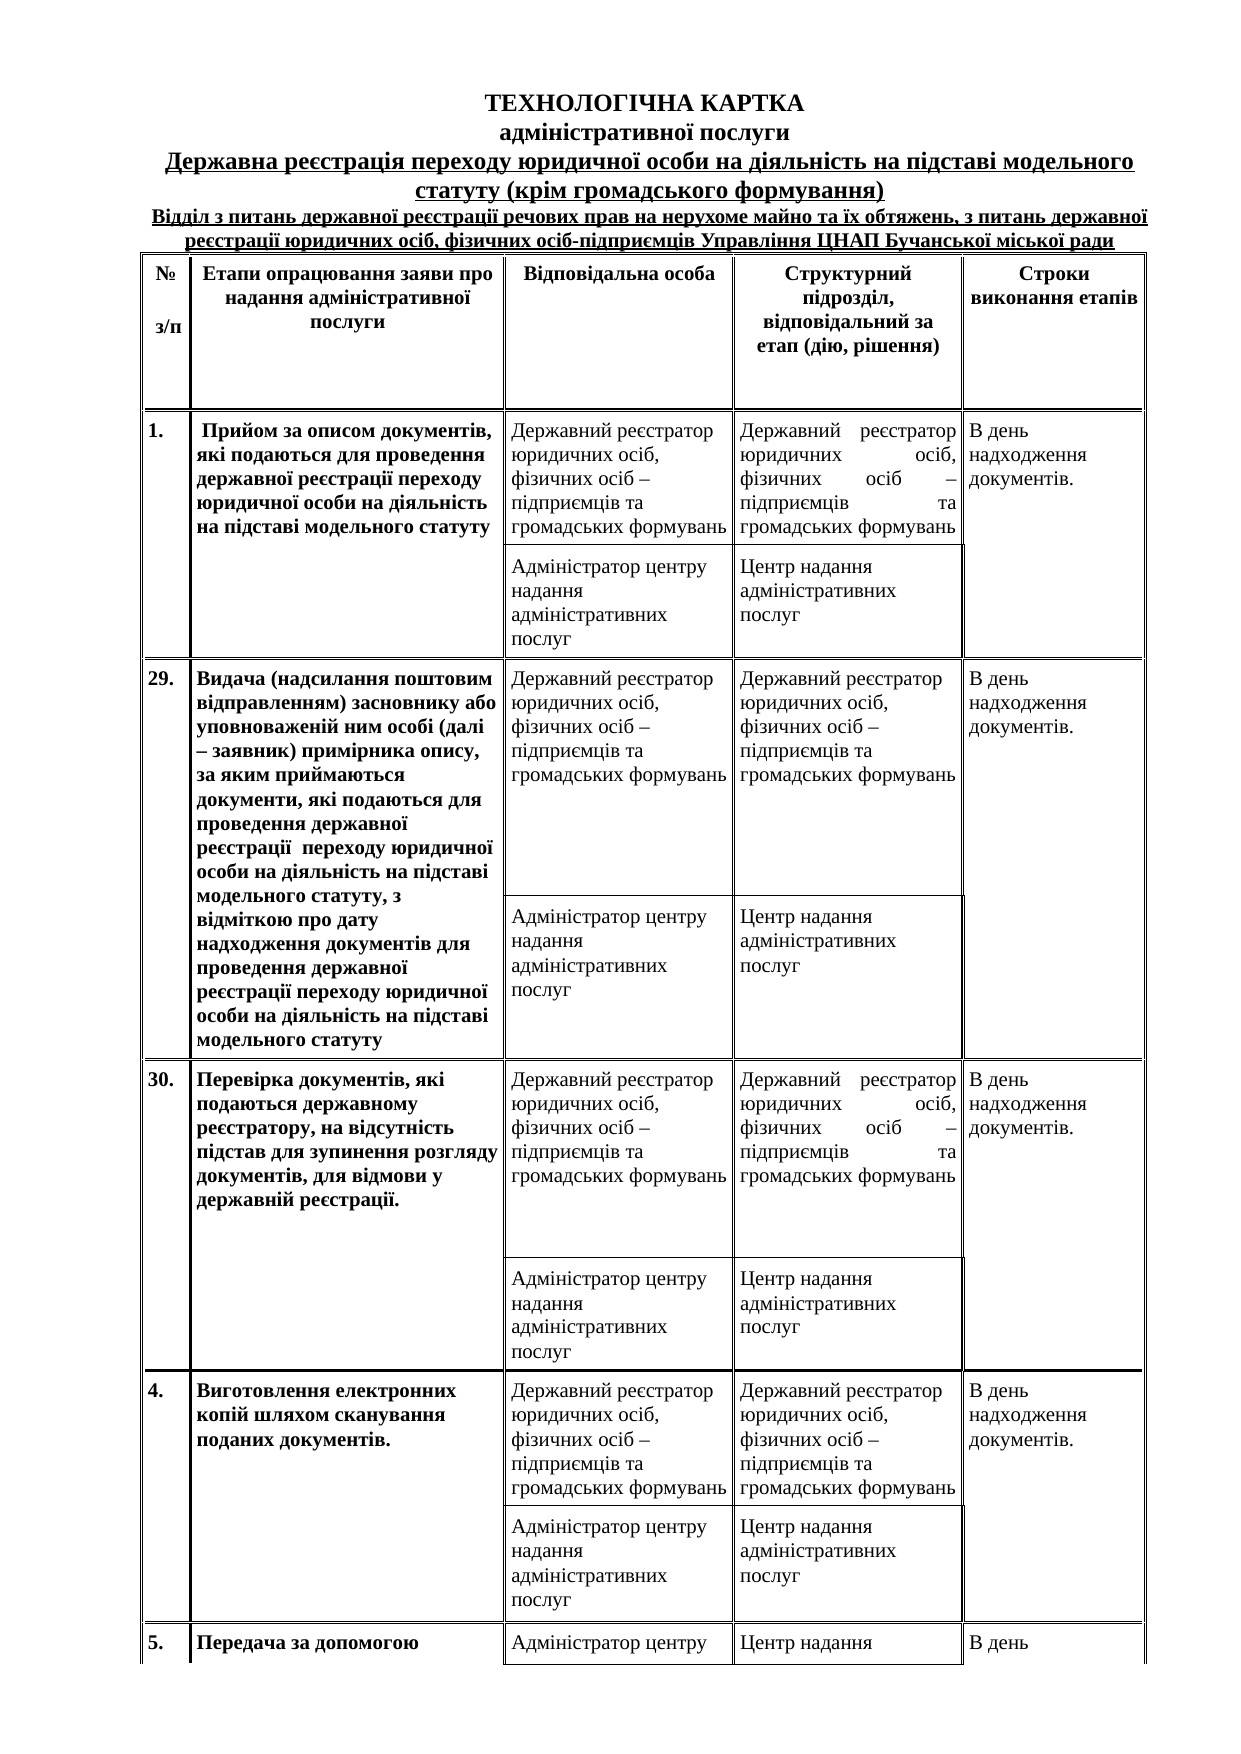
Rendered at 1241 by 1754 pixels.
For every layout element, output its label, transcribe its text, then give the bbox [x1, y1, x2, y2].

table_cell В день надходження документів. [963, 657, 1145, 1057]
table_cell Державний реєстратор юридичних осіб, фізичних осіб – підприємців та громадських формувань [735, 1372, 961, 1505]
table_cell Державний реєстратор юридичних осіб, фізичних осіб – підприємців та громадських формувань [506, 1061, 732, 1257]
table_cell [963, 1621, 1145, 1664]
table_cell Державний реєстратор юридичних осіб, фізичних осіб – підприємців та громадських формувань [735, 660, 961, 895]
text адміністративної послуги [325, 117, 964, 146]
table_header Строки виконання етапів [963, 255, 1144, 408]
table_cell 1. [143, 408, 189, 657]
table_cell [735, 1506, 961, 1621]
text Державна реєстрація переходу юридичної особи на діяльність на підставі модельного статуту (крім громадського формування) [148, 146, 1152, 203]
table_cell Державний реєстратор юридичних осіб, фізичних осіб – підприємців та громадських формувань [735, 412, 961, 544]
table_header Відповідальна особа [505, 255, 734, 408]
table_header Етапи опрацювання заяви про надання адміністративної послуги [190, 255, 505, 408]
table_cell Перевірка документів, які подаються державному реєстратору, на відсутність підстав для зупинення розгляду документів, для відмови у державній реєстрації. [192, 1061, 503, 1369]
table_cell Державний реєстратор юридичних осіб, фізичних осіб – підприємців та громадських формувань [506, 412, 732, 544]
table_cell Центр надання адміністративних послуг [735, 896, 961, 1057]
text ТЕХНОЛОГІЧНА КАРТКА [325, 88, 964, 117]
table_cell Адміністратор центру надання адміністративних послуг [506, 1258, 732, 1369]
table_cell Адміністратор центру надання адміністративних послуг [506, 545, 732, 657]
table_cell Виготовлення електронних копій шляхом сканування поданих документів. [192, 1372, 503, 1621]
table_cell 4. [143, 1369, 189, 1621]
table_cell Центр надання адміністративних послуг [735, 1258, 961, 1369]
table_header Структурний підрозділ, відповідальний за етап (дію, рішення) [734, 255, 963, 408]
table_cell В день надходження документів. [964, 408, 1144, 657]
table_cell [735, 1624, 961, 1664]
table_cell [190, 1624, 503, 1664]
table_cell В день надходження документів. [964, 1058, 1144, 1369]
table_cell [506, 1506, 732, 1621]
table_cell 5. [141, 1621, 190, 1664]
table_cell Державний реєстратор юридичних осіб, фізичних осіб – підприємців та громадських формувань [506, 660, 732, 895]
table_cell Видача (надсилання поштовим відправленням) засновнику або уповноваженій ним особі (далі – заявник) примірника опису, за яким приймаються документи, які подаються для проведення державної реєстрації переходу юридичної особи на діяльність на підставі модельного статуту, з відміткою про дату надходження документів для проведення державної реєстрації переходу юридичної особи на діяльність на підставі модельного статуту [192, 660, 503, 1057]
table_header № з/п [141, 253, 190, 408]
table_cell Центр надання адміністративних послуг [735, 545, 961, 657]
table_cell Державний реєстратор юридичних осіб, фізичних осіб – підприємців та громадських формувань [506, 1372, 732, 1505]
table_cell Адміністратор центру надання адміністративних послуг [506, 896, 732, 1057]
table_cell [143, 1058, 189, 1369]
table_cell Державний реєстратор юридичних осіб, фізичних осіб – підприємців та громадських формувань [735, 1061, 961, 1257]
text Відділ з питань державної реєстрації речових прав на нерухоме майно та їх обтяжень, з питань державної реєстрації юридичних осіб, фізичних осіб-підприємців Управління ЦНАП Бучанської міської ради [148, 203, 1152, 252]
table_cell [964, 1369, 1144, 1621]
table_cell Прийом за описом документів, які подаються для проведення державної реєстрації переходу юридичної особи на діяльність на підставі модельного статуту [192, 412, 503, 657]
table_cell [141, 657, 190, 1057]
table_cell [506, 1624, 732, 1664]
